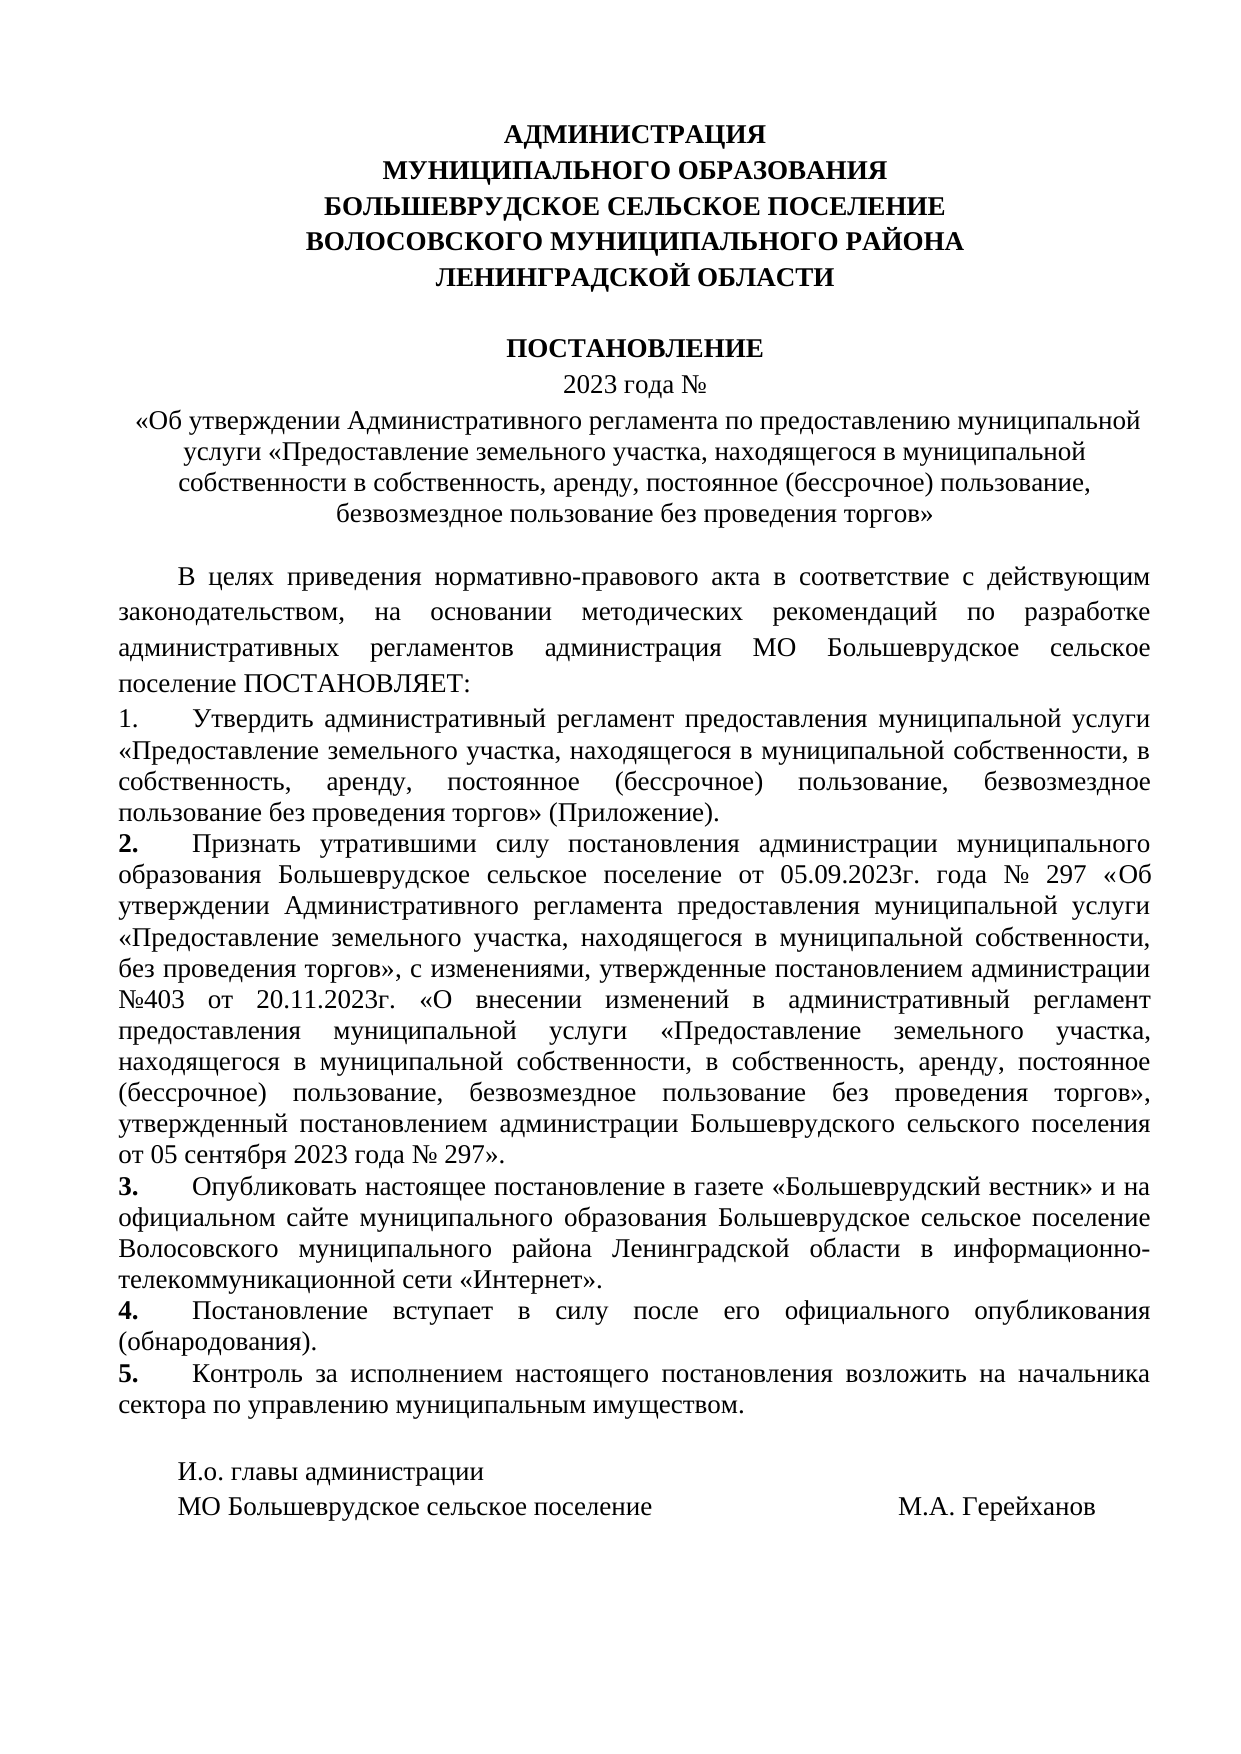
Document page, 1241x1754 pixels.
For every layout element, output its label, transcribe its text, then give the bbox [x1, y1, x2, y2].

list Утвердить административный регламент предоставления муниципальной услуги «Предоставление земельного участка, находящегося в муниципальной собственности, в собственность, аренду, постоянное (бессрочное) пользование, безвозмездное пользование без проведения торгов» (Приложение). [118, 703, 1152, 827]
list Контроль за исполнением настоящего постановления возложить на начальника сектора по управлению муниципальным имуществом. [118, 1357, 1152, 1419]
text ПОСТАНОВЛЕНИЕ [118, 332, 1152, 364]
list Признать утратившими силу постановления администрации муниципального образования Большеврудское сельское поселение от 05.09.2023г. года № 297 «Об утверждении Административного регламента предоставления муниципальной услуги «Предоставление земельного участка, находящегося в муниципальной собственности, без проведения торгов», с изменениями, утвержденные постановлением администрации №403 от 20.11.2023г. «О внесении изменений в административный регламент предоставления муниципальной услуги «Предоставление земельного участка, находящегося в муниципальной собственности, в собственность, аренду, постоянное (бессрочное) пользование, безвозмездное пользование без проведения торгов», утвержденный постановлением администрации Большеврудского сельского поселения от 05 сентября 2023 года № 297». [118, 827, 1152, 890]
text «Об утверждении Административного регламента по предоставлению муниципальной услуги «Предоставление земельного участка, находящегося в муниципальной собственности в собственность, аренду, постоянное (бессрочное) пользование, безвозмездное пользование без проведения торгов» [118, 404, 1152, 528]
text И.о. главы администрации [118, 1455, 1152, 1486]
text БОЛЬШЕВРУДСКОЕ СЕЛЬСКОЕ ПОСЕЛЕНИЕ [118, 189, 1152, 221]
text ЛЕНИНГРАДСКОЙ ОБЛАСТИ [118, 261, 1152, 292]
text В целях приведения нормативно-правового акта в соответствие с действующим законодательством, на основании методических рекомендаций по разработке административных регламентов администрация МО Большеврудское сельское поселение ПОСТАНОВЛЯЕТ: [118, 560, 1152, 698]
text АДМИНИСТРАЦИЯ [118, 118, 1152, 149]
text МО Большеврудское сельское поселение М.А. Герейханов [118, 1490, 1152, 1522]
list Постановление вступает в силу после его официального опубликования (обнародования). [118, 1294, 1152, 1357]
list Опубликовать настоящее постановление в газете «Большеврудский вестник» и на официальном сайте муниципального образования Большеврудское сельское поселение Волосовского муниципального района Ленинградской области в информационно-телекоммуникационной сети «Интернет». [118, 1170, 1152, 1294]
text 2023 года № [118, 368, 1152, 399]
text ВОЛОСОВСКОГО МУНИЦИПАЛЬНОГО РАЙОНА [118, 225, 1152, 256]
list Признать утратившими силу постановления администрации муниципального образования Большеврудское сельское поселение от 05.09.2023г. года № 297 «Об утверждении Административного регламента предоставления муниципальной услуги «Предоставление земельного участка, находящегося в муниципальной собственности, без проведения торгов», с изменениями, утвержденные постановлением администрации №403 от 20.11.2023г. «О внесении изменений в административный регламент предоставления муниципальной услуги «Предоставление земельного участка, находящегося в муниципальной собственности, в собственность, аренду, постоянное (бессрочное) пользование, безвозмездное пользование без проведения торгов», утвержденный постановлением администрации Большеврудского сельского поселения от 05 сентября 2023 года № 297». [118, 952, 1152, 1170]
text МУНИЦИПАЛЬНОГО ОБРАЗОВАНИЯ [118, 154, 1152, 185]
